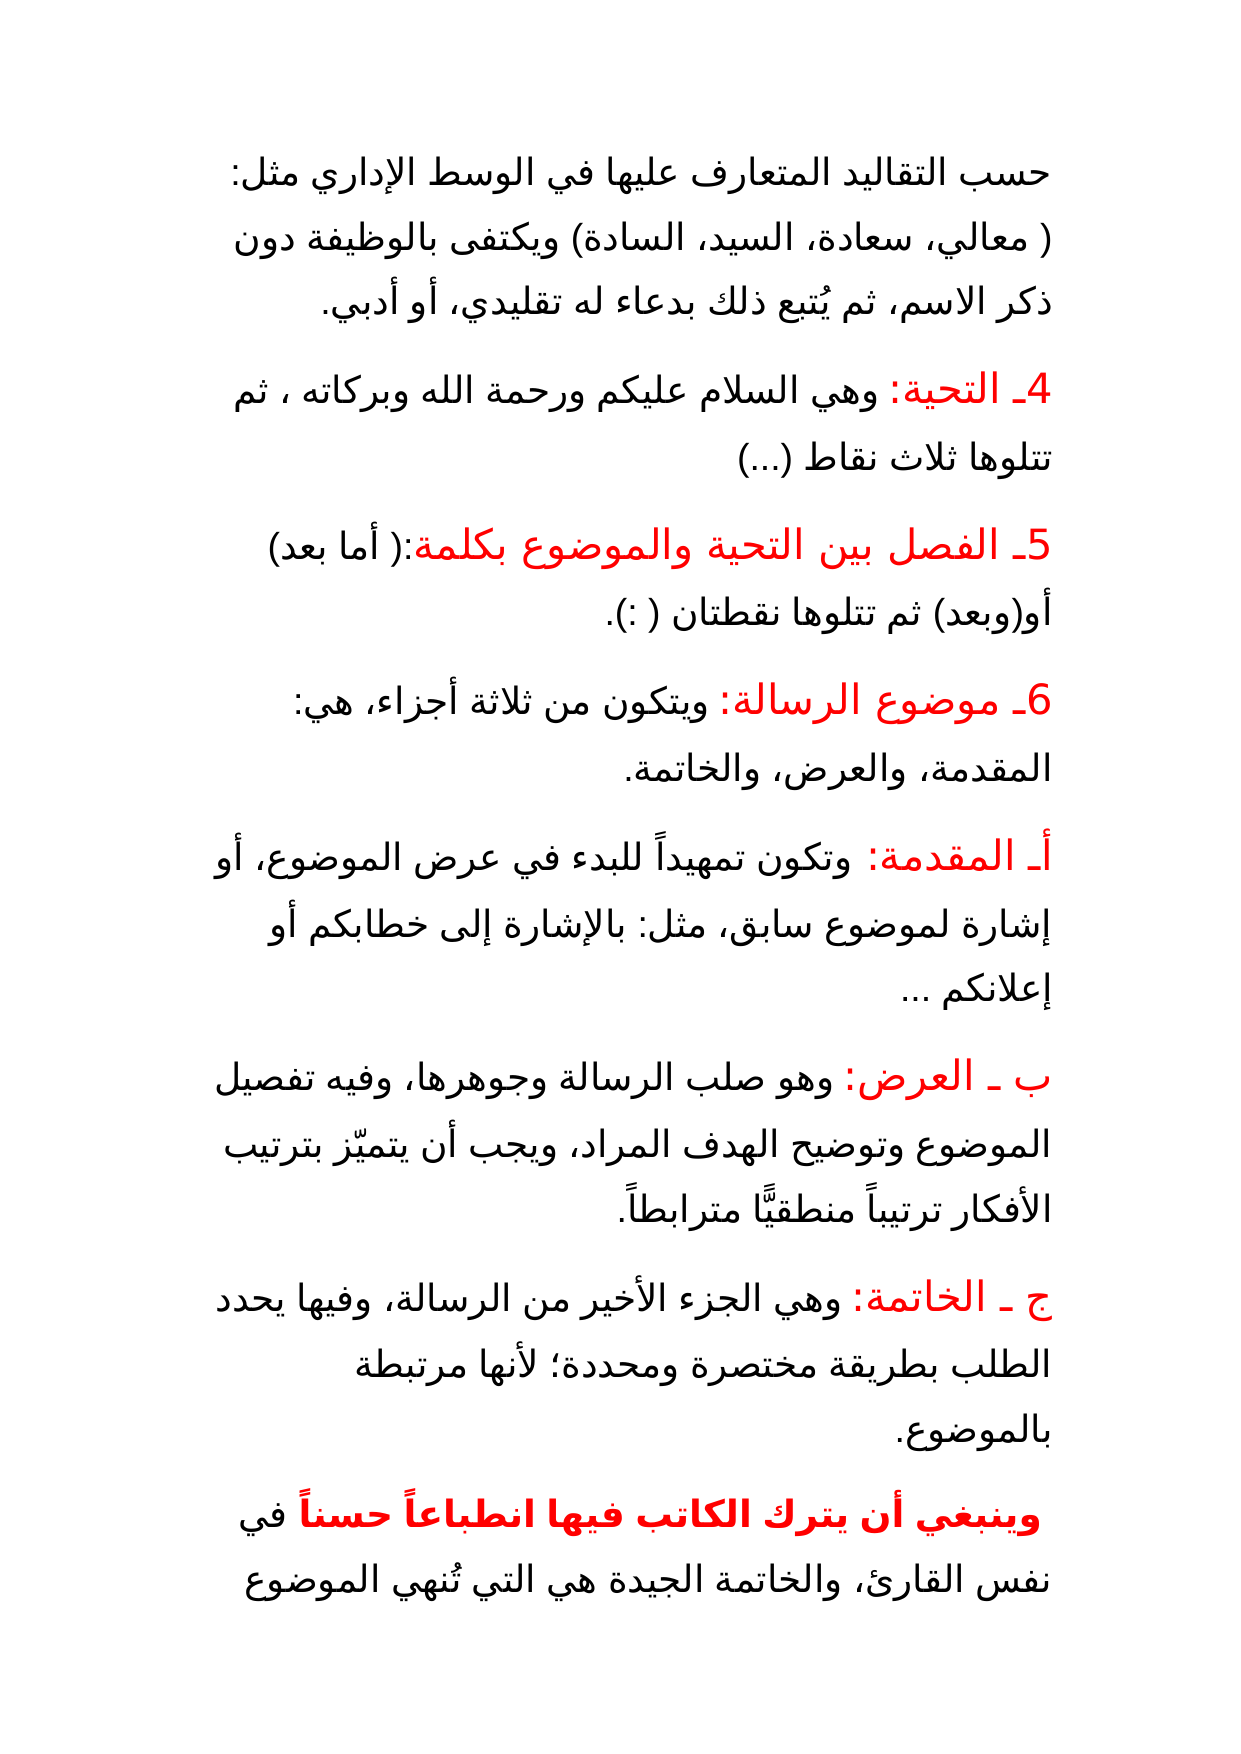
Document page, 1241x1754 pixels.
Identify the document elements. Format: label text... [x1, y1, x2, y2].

text 4ـ التحية: وهي السلام عليكم ورحمة الله وبركاته ، ثم تتلوها ثلاث نقاط (...) [187, 365, 1053, 478]
text 5ـ الفصل بين التحية والموضوع بكلمة:( أما بعد) أو(وبعد) ثم تتلوها نقطتان ( :). [187, 521, 1053, 634]
text ب ـ العرض: وهو صلب الرسالة وجوهرها، وفيه تفصيل الموضوع وتوضيح الهدف المراد، ويجب أن يتميّز بترتيب الأفكار ترتيباً منطقيًّا مترابطاً. [187, 1052, 1053, 1230]
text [187, 1493, 1053, 1601]
text 6ـ موضوع الرسالة: ويتكون من ثلاثة أجزاء، هي: المقدمة، والعرض، والخاتمة. [187, 676, 1053, 789]
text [187, 150, 1053, 322]
text أـ المقدمة: وتكون تمهيداً للبدء في عرض الموضوع، أو إشارة لموضوع سابق، مثل: بالإشارة إلى خطابكم أو إعلانكم ... [187, 832, 1053, 1010]
text ج ـ الخاتمة: وهي الجزء الأخير من الرسالة، وفيها يحدد الطلب بطريقة مختصرة ومحددة؛ لأنها مرتبطة بالموضوع. [187, 1272, 1053, 1450]
